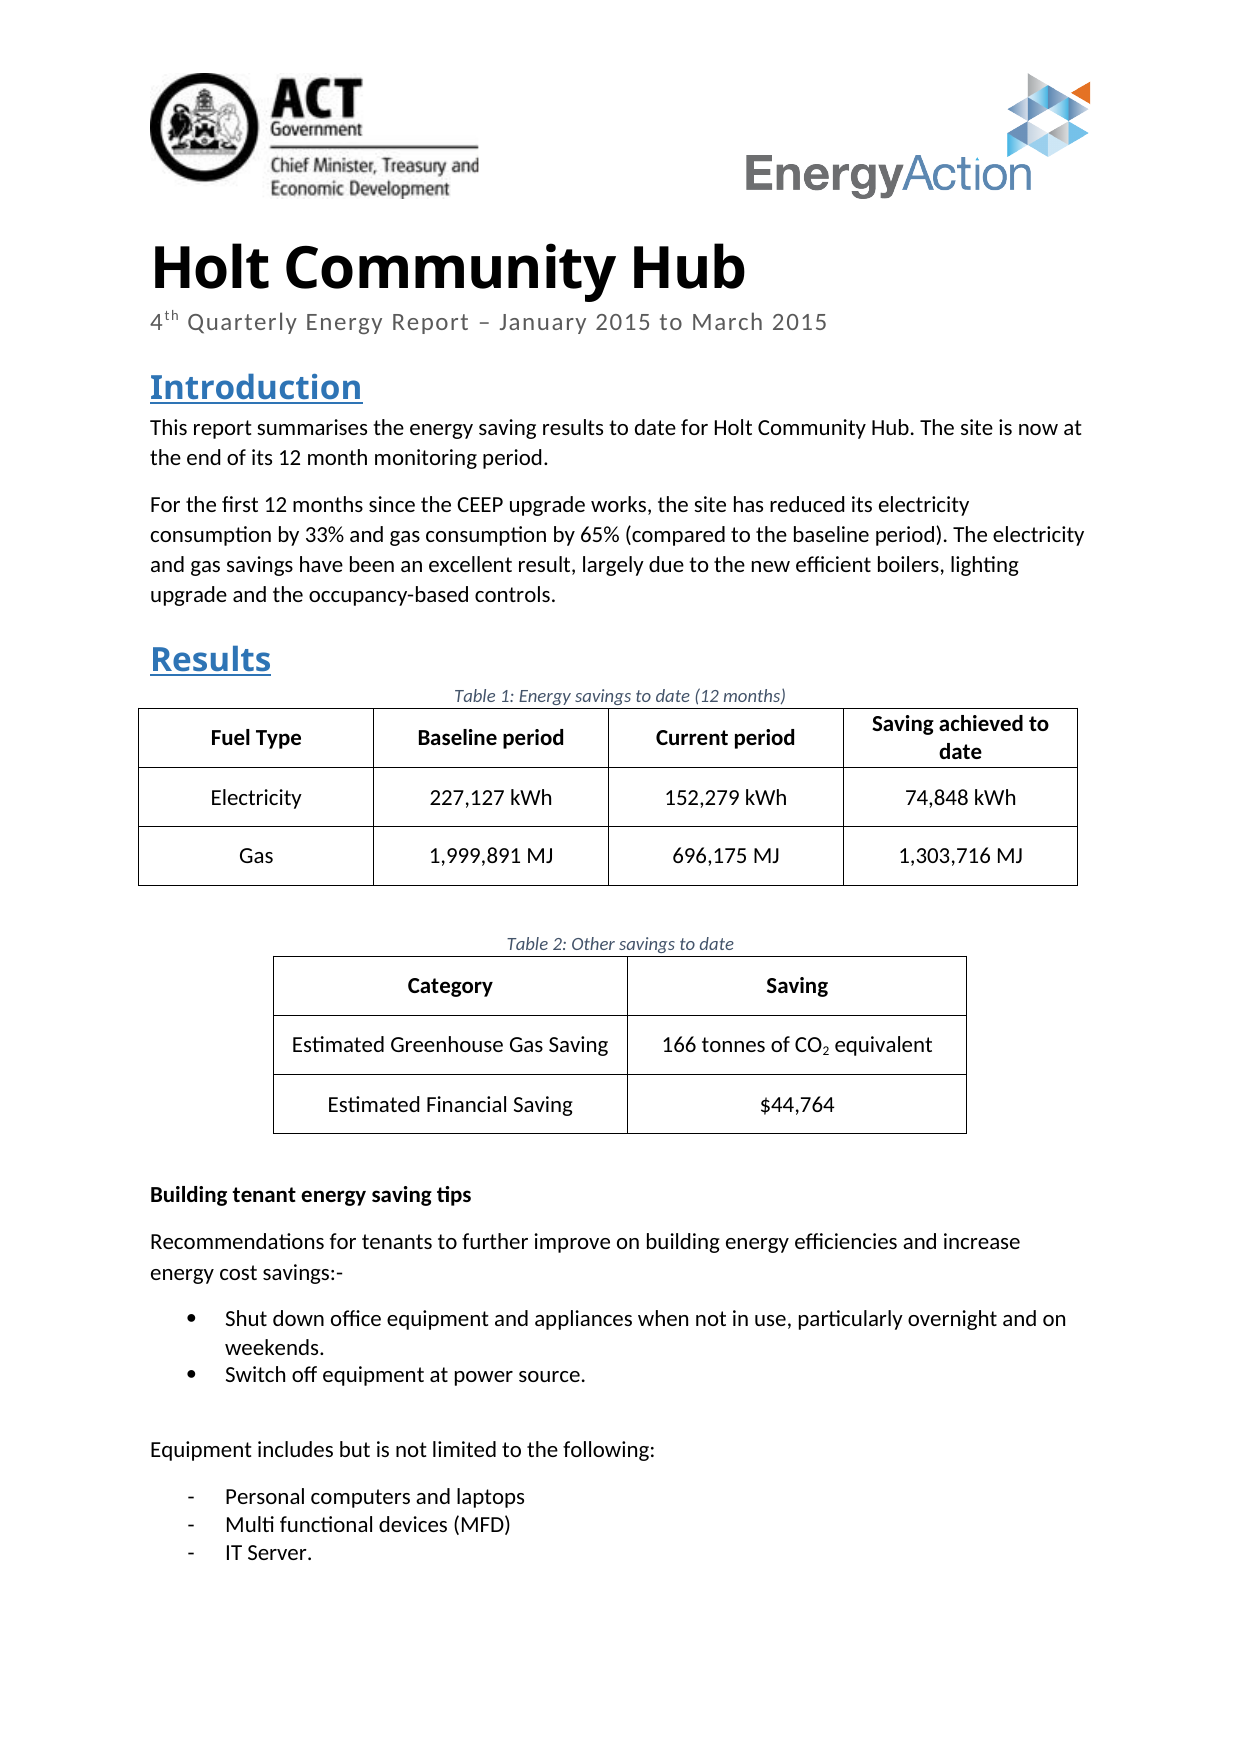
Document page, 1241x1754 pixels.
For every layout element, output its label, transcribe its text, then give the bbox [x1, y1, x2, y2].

table_cell 152,279 kWh [609, 768, 843, 826]
table_cell 1,999,891 MJ [374, 827, 608, 885]
list Switch off equipment at power source. [187, 1361, 1090, 1389]
text This report summarises the energy saving results to date for Holt Community Hub. The site is now at the end of its 12 month monitoring period. [150, 413, 1090, 471]
table_cell 166 tonnes of CO2 equivalent [628, 1016, 966, 1074]
table_header Fuel Type [139, 709, 373, 767]
table_cell 74,848 kWh [844, 768, 1077, 826]
table_cell Estimated Financial Saving [274, 1075, 627, 1133]
text Equipment includes but is not limited to the following: [150, 1436, 1090, 1463]
subtitle Results [150, 636, 1090, 681]
list Shut down office equipment and appliances when not in use, particularly overnight and on weekends. [187, 1304, 1090, 1361]
list Personal computers and laptops [187, 1482, 1090, 1510]
title Holt Community Hub [150, 226, 1090, 306]
text Building tenant energy saving tips [150, 1181, 1090, 1209]
table_cell Gas [139, 827, 373, 885]
table_cell Electricity [139, 768, 373, 826]
table_header Baseline period [374, 709, 608, 767]
subtitle Introduction [150, 364, 1090, 409]
text Table 2: Other savings to date [150, 933, 1090, 956]
picture [746, 73, 1091, 199]
table_cell $44,764 [628, 1075, 966, 1133]
text Table 1: Energy savings to date (12 months) [150, 684, 1090, 707]
table_header Current period [609, 709, 843, 767]
subtitle 4th Quarterly Energy Report – January 2015 to March 2015 [150, 306, 1090, 336]
text Recommendations for tenants to further improve on building energy efficiencies and increase energy cost savings:- [150, 1227, 1090, 1286]
table_cell 1,303,716 MJ [844, 827, 1077, 885]
text For the first 12 months since the CEEP upgrade works, the site has reduced its electricity consumption by 33% and gas consumption by 65% (compared to the baseline period). The electricity and gas savings have been an excellent result, largely due to the new efficient boilers, lighting upgrade and the occupancy-based controls. [150, 490, 1090, 608]
picture [150, 73, 479, 199]
list Multi functional devices (MFD) [187, 1510, 1090, 1538]
table_cell Estimated Greenhouse Gas Saving [274, 1016, 627, 1074]
table_cell 227,127 kWh [374, 768, 608, 826]
table_header Saving achieved to date [844, 709, 1077, 767]
table_cell 696,175 MJ [609, 827, 843, 885]
table_header Category [274, 957, 627, 1014]
table_header Saving [628, 957, 966, 1014]
list IT Server. [187, 1538, 1090, 1566]
